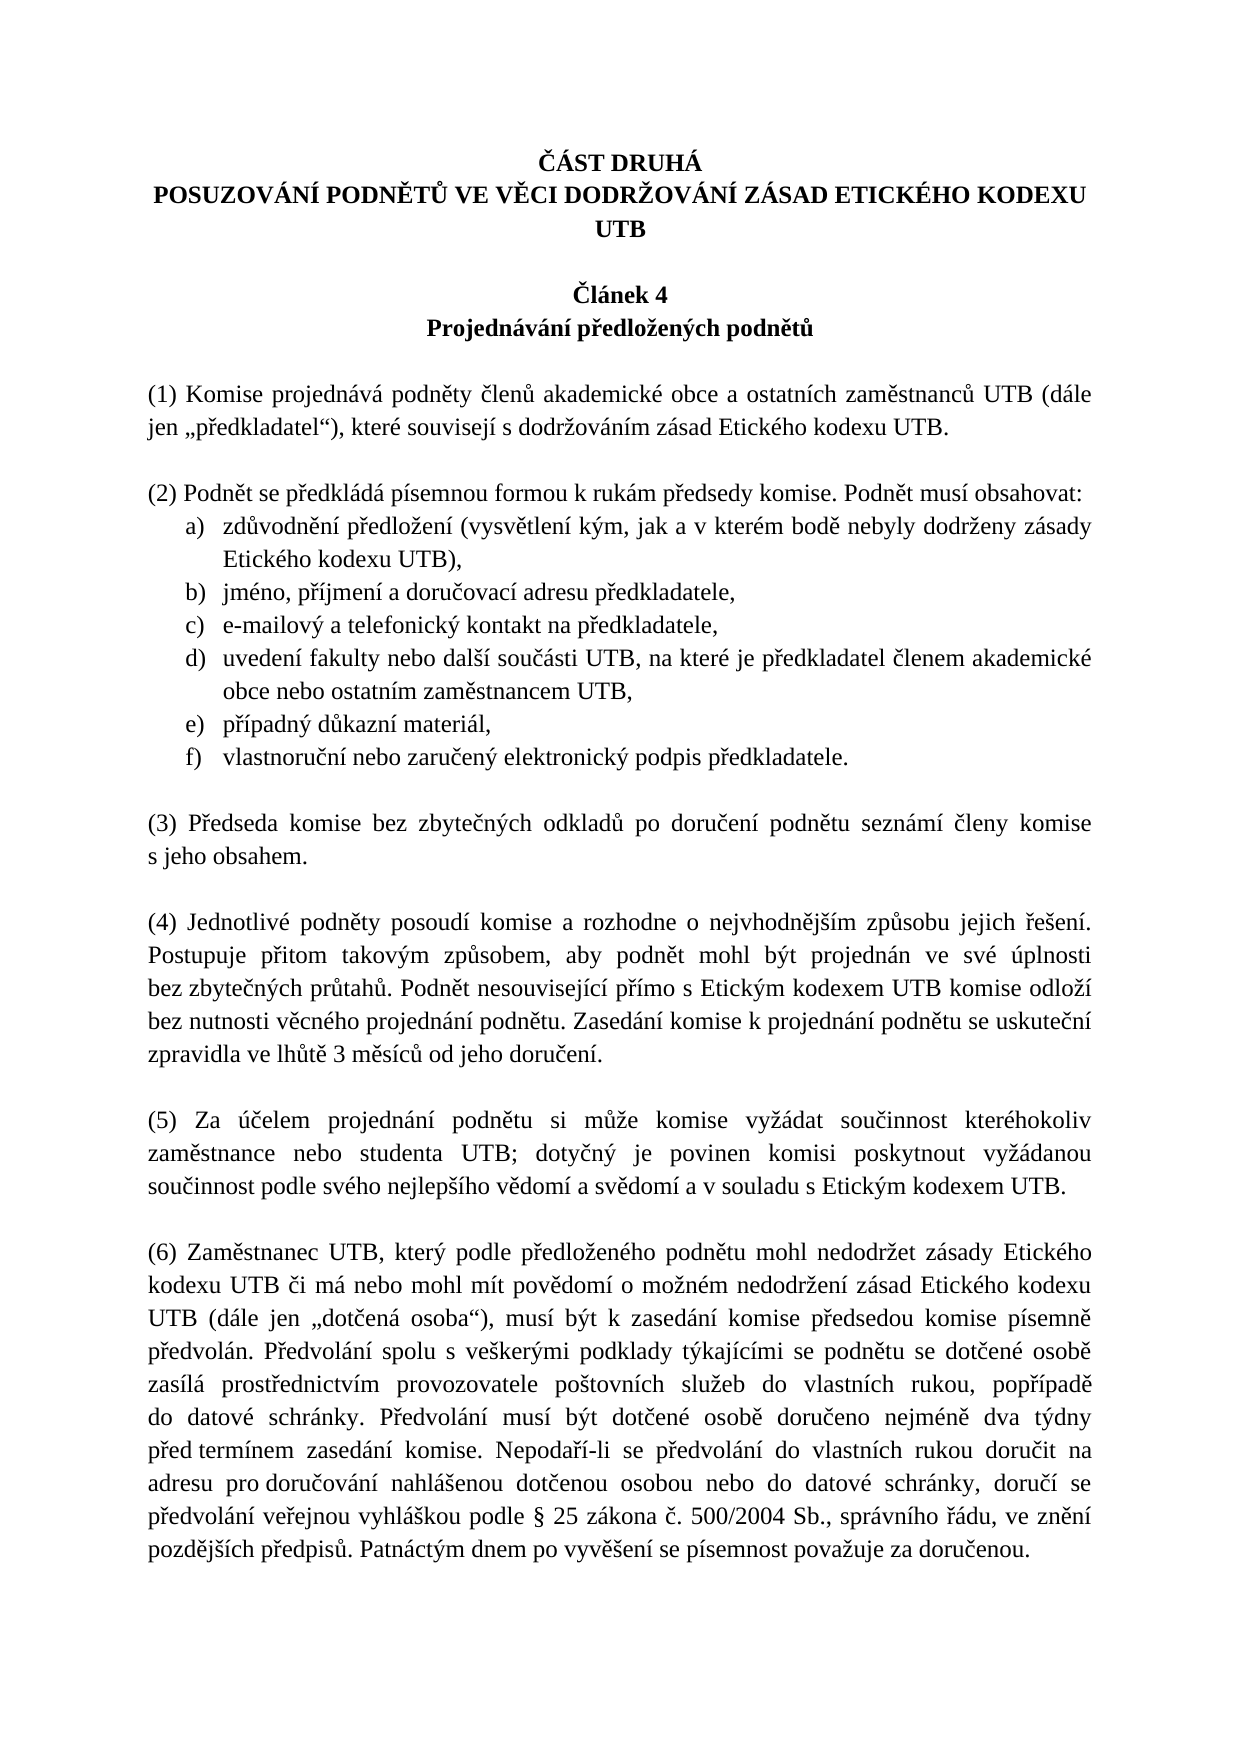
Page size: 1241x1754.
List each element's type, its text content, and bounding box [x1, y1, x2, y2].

text Článek 4 Projednávání předložených podnětů [148, 247, 1093, 341]
text (6) Zaměstnanec UTB, který podle předloženého podnětu mohl nedodržet zásady Etického kodexu UTB či má nebo mohl mít povědomí o možném nedodržení zásad Etického kodexu UTB (dále jen „dotčená osoba“), musí být k zasedání komise předsedou komise písemně předvolán. Předvolání spolu s veškerými podklady týkajícími se podnětu se dotčené osobě zasílá prostřednictvím provozovatele poštovních služeb do vlastních rukou, popřípadě do datové schránky. Předvolání musí být dotčené osobě doručeno nejméně dva týdny před termínem zasedání komise. Nepodaří-li se předvolání do vlastních rukou doručit na adresu pro doručování nahlášenou dotčenou osobou nebo do datové schránky, doručí se předvolání veřejnou vyhláškou podle § 25 zákona č. 500/2004 Sb., správního řádu, ve znění pozdějších předpisů. Patnáctým dnem po vyvěšení se písemnost považuje za doručenou. [148, 1204, 1093, 1563]
list zdůvodnění předložení (vysvětlení kým, jak a v kterém bodě nebyly dodrženy zásady Etického kodexu UTB), [185, 511, 1093, 573]
list uvedení fakulty nebo další součásti UTB, na které je předkladatel členem akademické obce nebo ostatním zaměstnancem UTB, [185, 643, 1093, 705]
text (1) Komise projednává podněty členů akademické obce a ostatních zaměstnanců UTB (dále jen „předkladatel“), které souvisejí s dodržováním zásad Etického kodexu UTB. [148, 346, 1093, 441]
list e-mailový a telefonický kontakt na předkladatele, [185, 610, 1093, 639]
text (5) Za účelem projednání podnětu si může komise vyžádat součinnost kteréhokoliv zaměstnance nebo studenta UTB; dotyčný je povinen komisi poskytnout vyžádanou součinnost podle svého nejlepšího vědomí a svědomí a v souladu s Etickým kodexem UTB. [148, 1072, 1093, 1200]
text (4) Jednotlivé podněty posoudí komise a rozhodne o nejvhodnějším způsobu jejich řešení. Postupuje přitom takovým způsobem, aby podnět mohl být projednán ve své úplnosti bez zbytečných průtahů. Podnět nesouvisející přímo s Etickým kodexem UTB komise odloží bez nutnosti věcného projednání podnětu. Zasedání komise k projednání podnětu se uskuteční zpravidla ve lhůtě 3 měsíců od jeho doručení. [148, 907, 1093, 1068]
text (3) Předseda komise bez zbytečných odkladů po doručení podnětu seznámí členy komise s jeho obsahem. [148, 775, 1093, 870]
list jméno, příjmení a doručovací adresu předkladatele, [185, 577, 1093, 606]
list vlastnoruční nebo zaručený elektronický podpis předkladatele. [185, 742, 1093, 771]
text (2) Podnět se předkládá písemnou formou k rukám předsedy komise. Podnět musí obsahovat: [148, 478, 1093, 507]
list případný důkazní materiál, [185, 709, 1093, 738]
text ČÁST DRUHÁ POSUZOVÁNÍ PODNĚTŮ VE VĚCI DODRŽOVÁNÍ ZÁSAD ETICKÉHO KODEXU UTB [148, 148, 1093, 242]
